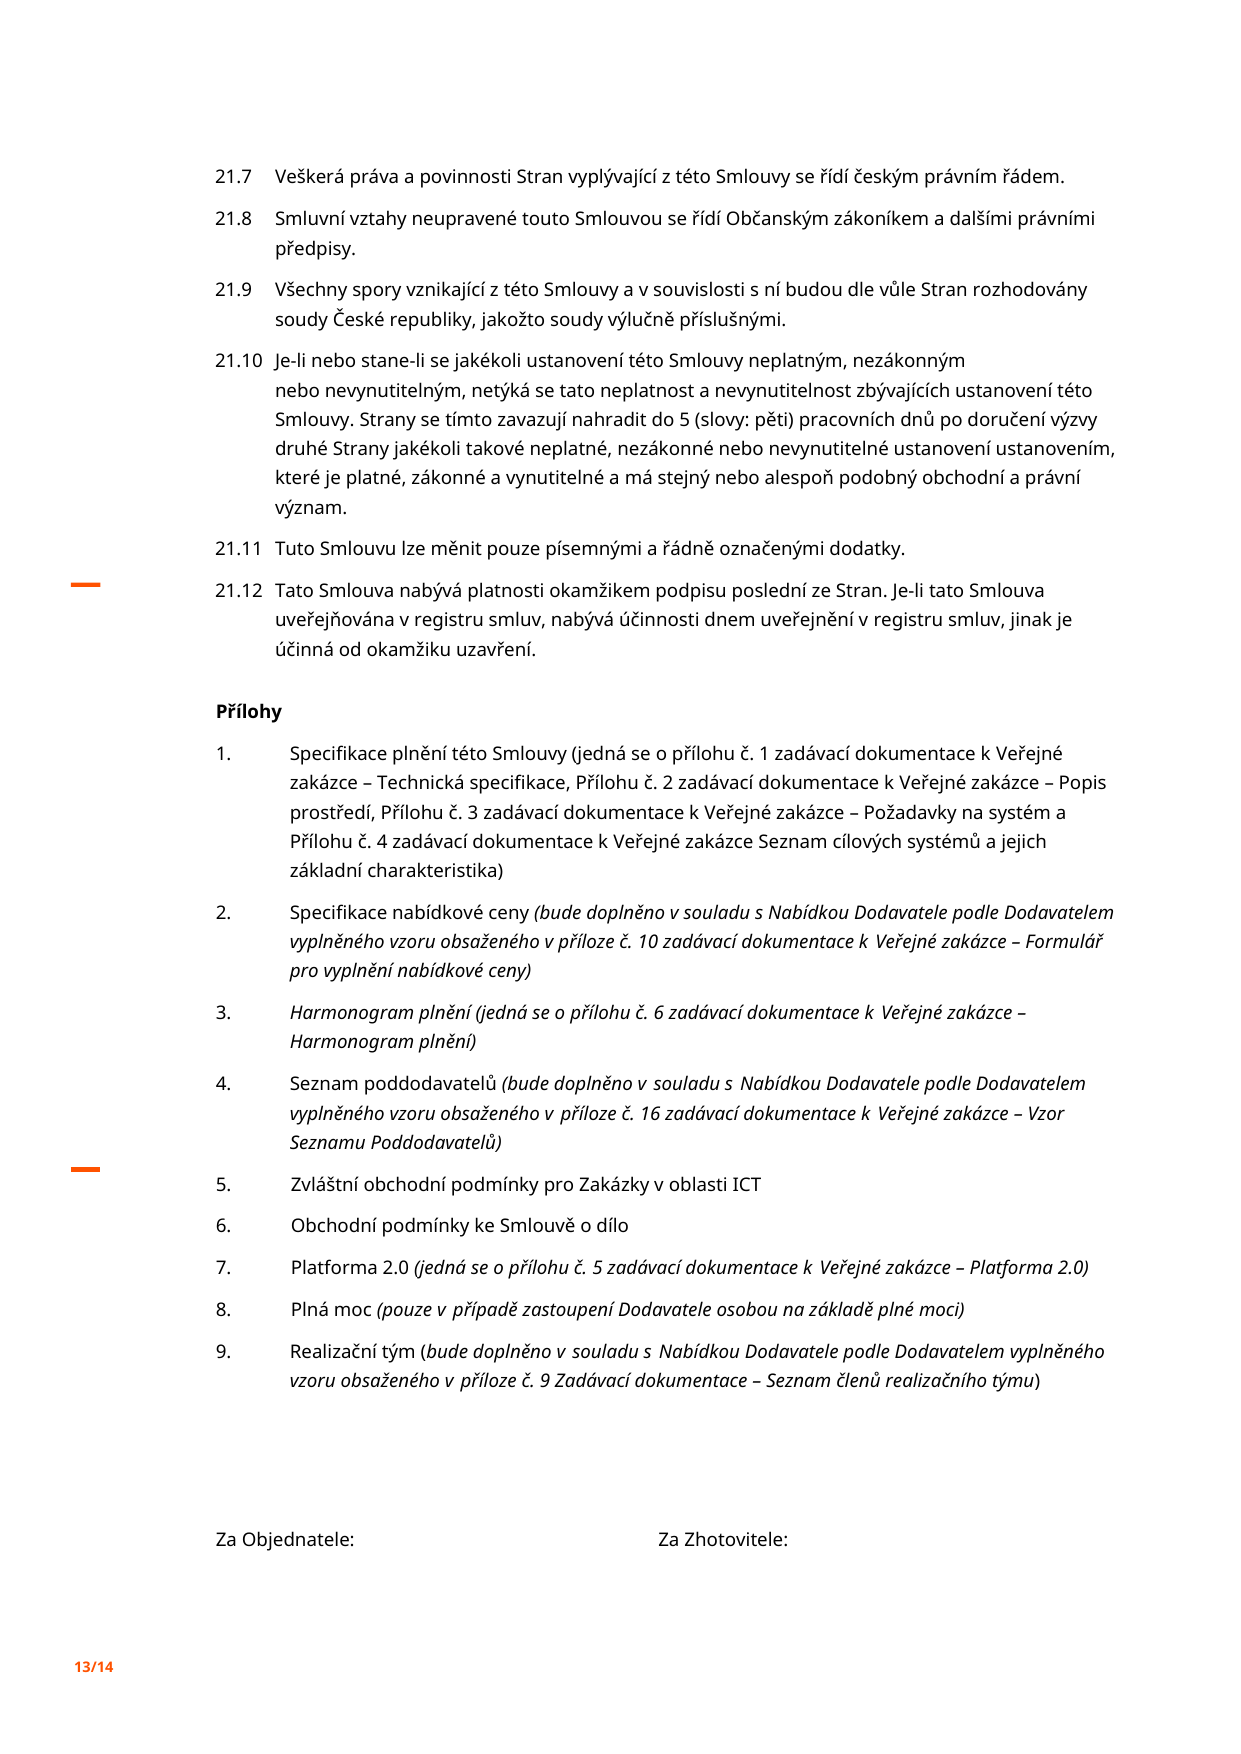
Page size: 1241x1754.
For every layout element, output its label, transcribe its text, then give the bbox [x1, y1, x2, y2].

list Obchodní podmínky ke Smlouvě o dílo [216, 1213, 1122, 1238]
subtitle Veškerá práva a povinnosti Stran vyplývající z této Smlouvy se řídí českým právním řádem. [215, 164, 1122, 189]
text Za Objednatele: Za Zhotovitele: [216, 1526, 1122, 1552]
list Seznam poddodavatelů (bude doplněno v souladu s Nabídkou Dodavatele podle Dodavatelem vyplněného vzoru obsaženého v příloze č. 16 zadávací dokumentace k Veřejné zakázce – Vzor Seznamu Poddodavatelů) [216, 1071, 1122, 1155]
list Zvláštní obchodní podmínky pro Zakázky v oblasti ICT [216, 1171, 1122, 1196]
text Přílohy [216, 699, 1122, 724]
list Specifikace plnění této Smlouvy (jedná se o přílohu č. 1 zadávací dokumentace k Veřejné zakázce – Technická specifikace, Přílohu č. 2 zadávací dokumentace k Veřejné zakázce – Popis prostředí, Přílohu č. 3 zadávací dokumentace k Veřejné zakázce – Požadavky na systém a Přílohu č. 4 zadávací dokumentace k Veřejné zakázce Seznam cílových systémů a jejich základní charakteristika) [216, 740, 1122, 883]
list Realizační tým (bude doplněno v souladu s Nabídkou Dodavatele podle Dodavatelem vyplněného vzoru obsaženého v příloze č. 9 Zadávací dokumentace – Seznam členů realizačního týmu) [216, 1338, 1122, 1393]
subtitle Všechny spory vznikající z této Smlouvy a v souvislosti s ní budou dle vůle Stran rozhodovány soudy České republiky, jakožto soudy výlučně příslušnými. [215, 277, 1122, 331]
list Specifikace nabídkové ceny (bude doplněno v souladu s Nabídkou Dodavatele podle Dodavatelem vyplněného vzoru obsaženého v příloze č. 10 zadávací dokumentace k Veřejné zakázce – Formulář pro vyplnění nabídkové ceny) [216, 899, 1122, 983]
subtitle Tato Smlouva nabývá platnosti okamžikem podpisu poslední ze Stran. Je-li tato Smlouva uveřejňována v registru smluv, nabývá účinnosti dnem uveřejnění v registru smluv, jinak je účinná od okamžiku uzavření. [215, 577, 1122, 662]
list Plná moc (pouze v případě zastoupení Dodavatele osobou na základě plné moci) [216, 1296, 1122, 1322]
subtitle Tuto Smlouvu lze měnit pouze písemnými a řádně označenými dodatky. [215, 536, 1122, 561]
list Platforma 2.0 (jedná se o přílohu č. 5 zadávací dokumentace k Veřejné zakázce – Platforma 2.0) [216, 1254, 1122, 1280]
subtitle Smluvní vztahy neupravené touto Smlouvou se řídí Občanským zákoníkem a dalšími právními předpisy. [215, 206, 1122, 260]
subtitle Je-li nebo stane-li se jakékoli ustanovení této Smlouvy neplatným, nezákonným nebo nevynutitelným, netýká se tato neplatnost a nevynutitelnost zbývajících ustanovení této Smlouvy. Strany se tímto zavazují nahradit do 5 (slovy: pěti) pracovních dnů po doručení výzvy druhé Strany jakékoli takové neplatné, nezákonné nebo nevynutitelné ustanovení ustanovením, které je platné, zákonné a vynutitelné a má stejný nebo alespoň podobný obchodní a právní význam. [215, 348, 1122, 519]
list Harmonogram plnění (jedná se o přílohu č. 6 zadávací dokumentace k Veřejné zakázce – Harmonogram plnění) [216, 999, 1122, 1054]
